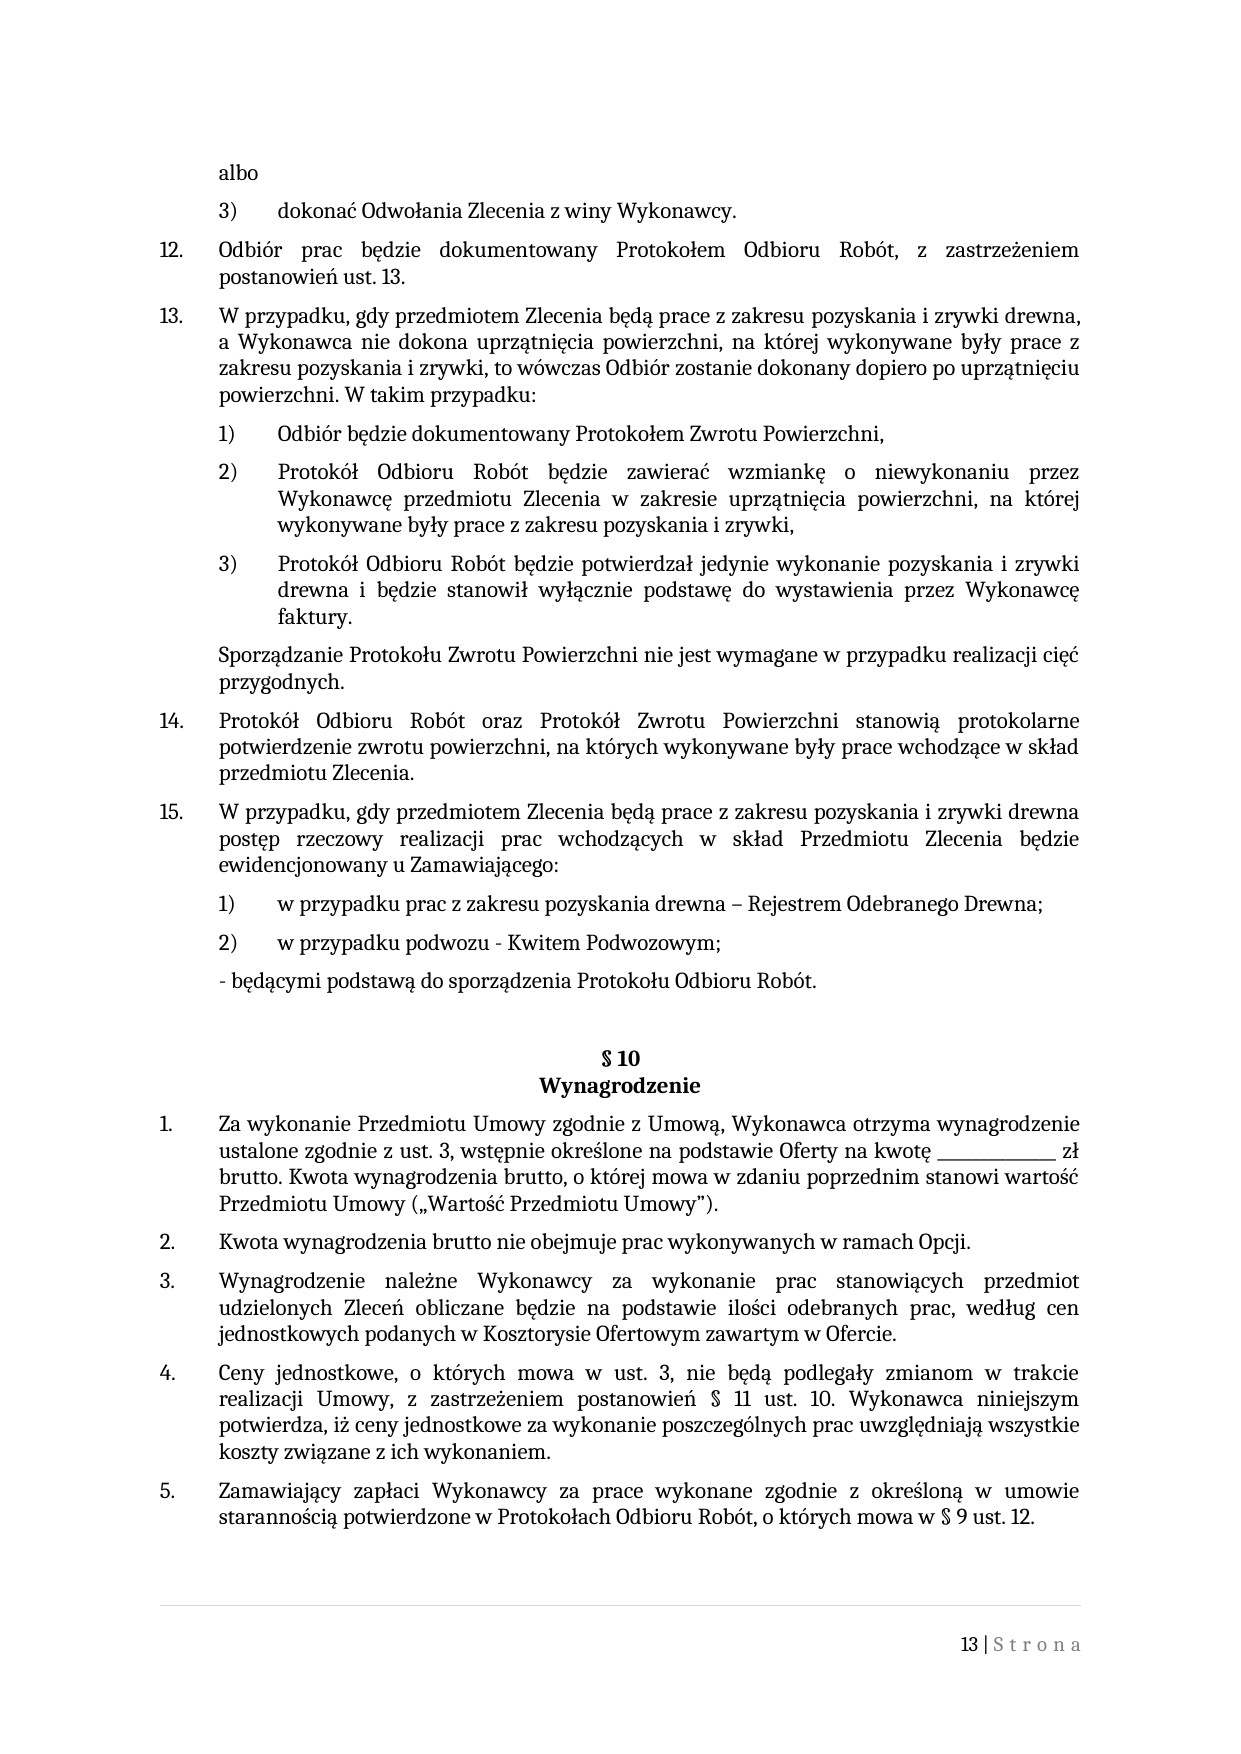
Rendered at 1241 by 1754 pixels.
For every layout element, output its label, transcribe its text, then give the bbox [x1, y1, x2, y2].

list w przypadku prac z zakresu pozyskania drewna – Rejestrem Odebranego Drewna; [218, 891, 1081, 917]
text Sporządzanie Protokołu Zwrotu Powierzchni nie jest wymagane w przypadku realizacji cięć przygodnych. [218, 642, 1081, 695]
list Zamawiający zapłaci Wykonawcy za prace wykonane zgodnie z określoną w umowie starannością potwierdzone w Protokołach Odbioru Robót, o których mowa w § 9 ust. 12. [159, 1477, 1081, 1530]
list Wynagrodzenie należne Wykonawcy za wykonanie prac stanowiących przedmiot udzielonych Zleceń obliczane będzie na podstawie ilości odebranych prac, według cen jednostkowych podanych w Kosztorysie Ofertowym zawartym w Ofercie. [159, 1268, 1081, 1347]
text albo [218, 159, 1081, 186]
list Odbiór prac będzie dokumentowany Protokołem Odbioru Robót, z zastrzeżeniem postanowień ust. 13. [159, 237, 1081, 290]
list Protokół Odbioru Robót będzie potwierdzał jedynie wykonanie pozyskania i zrywki drewna i będzie stanowił wyłącznie podstawę do wystawienia przez Wykonawcę faktury. [218, 551, 1081, 630]
list Za wykonanie Przedmiotu Umowy zgodnie z Umową, Wykonawca otrzyma wynagrodzenie ustalone zgodnie z ust. 3, wstępnie określone na podstawie Oferty na kwotę ______________ zł brutto. Kwota wynagrodzenia brutto, o której mowa w zdaniu poprzednim stanowi wartość Przedmiotu Umowy („Wartość Przedmiotu Umowy”). [159, 1111, 1081, 1217]
list Protokół Odbioru Robót oraz Protokół Zwrotu Powierzchni stanowią protokolarne potwierdzenie zwrotu powierzchni, na których wykonywane były prace wchodzące w skład przedmiotu Zlecenia. [159, 707, 1081, 787]
list dokonać Odwołania Zlecenia z winy Wykonawcy. [218, 198, 1081, 225]
list W przypadku, gdy przedmiotem Zlecenia będą prace z zakresu pozyskania i zrywki drewna postęp rzeczowy realizacji prac wchodzących w skład Przedmiotu Zlecenia będzie ewidencjonowany u Zamawiającego: [159, 799, 1081, 878]
list Odbiór będzie dokumentowany Protokołem Zwrotu Powierzchni, [218, 420, 1081, 447]
list W przypadku, gdy przedmiotem Zlecenia będą prace z zakresu pozyskania i zrywki drewna, a Wykonawca nie dokona uprzątnięcia powierzchni, na której wykonywane były prace z zakresu pozyskania i zrywki, to wówczas Odbiór zostanie dokonany dopiero po uprzątnięciu powierzchni. W takim przypadku: [159, 302, 1081, 408]
list w przypadku podwozu - Kwitem Podwozowym; [218, 929, 1081, 956]
list Kwota wynagrodzenia brutto nie obejmuje prac wykonywanych w ramach Opcji. [159, 1229, 1081, 1256]
text § 10 Wynagrodzenie [159, 1046, 1081, 1099]
text - będącymi podstawą do sporządzenia Protokołu Odbioru Robót. [218, 968, 1081, 995]
list Protokół Odbioru Robót będzie zawierać wzmiankę o niewykonaniu przez Wykonawcę przedmiotu Zlecenia w zakresie uprzątnięcia powierzchni, na której wykonywane były prace z zakresu pozyskania i zrywki, [218, 459, 1081, 538]
list Ceny jednostkowe, o których mowa w ust. 3, nie będą podlegały zmianom w trakcie realizacji Umowy, z zastrzeżeniem postanowień § 11 ust. 10. Wykonawca niniejszym potwierdza, iż ceny jednostkowe za wykonanie poszczególnych prac uwzględniają wszystkie koszty związane z ich wykonaniem. [159, 1359, 1081, 1465]
